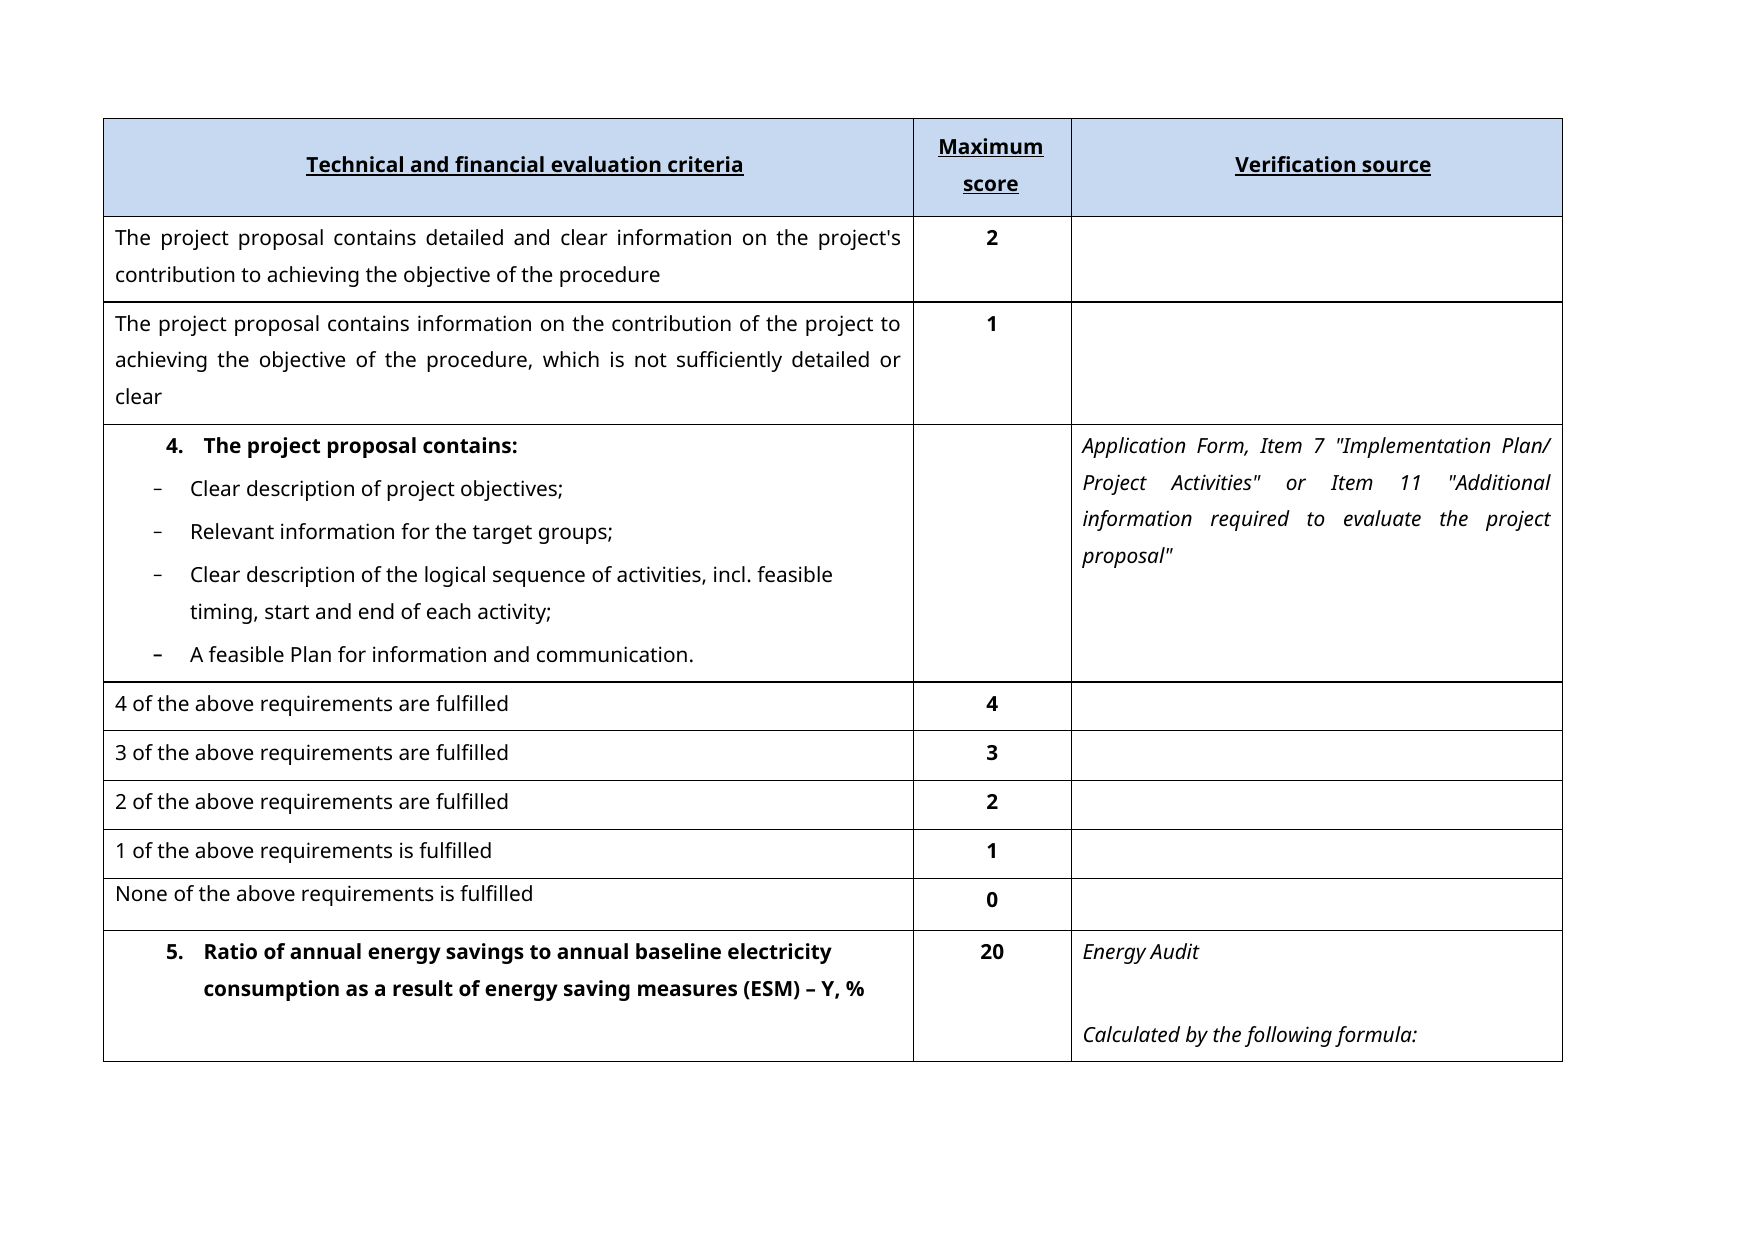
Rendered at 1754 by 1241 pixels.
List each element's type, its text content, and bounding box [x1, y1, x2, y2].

table_cell 4 [914, 683, 1071, 730]
table_cell 1 [914, 303, 1071, 423]
table_cell 2 [914, 781, 1071, 828]
table_cell 20 [914, 931, 1071, 1061]
table_cell 0 [914, 879, 1071, 930]
table_cell The project proposal contains: Clear description of project objectives; Relevant information for the target groups; Clear description of the logical sequence of activities, incl. feasible timing, start and end of each activity; A feasible Plan for information and communication. [104, 425, 913, 681]
table_cell 1 of the above requirements is fulfilled [104, 830, 913, 878]
table_cell 4 of the above requirements are fulfilled [104, 683, 913, 730]
table_cell [1072, 683, 1562, 730]
table_cell The project proposal contains information on the contribution of the project to achieving the objective of the procedure, which is not sufficiently detailed or clear [104, 303, 913, 423]
table_cell 3 [914, 731, 1071, 779]
table_cell [1072, 830, 1562, 878]
table_cell [1072, 879, 1562, 930]
table_cell 2 [914, 217, 1071, 301]
table_cell Application Form, Item 7 "Implementation Plan/ Project Activities" or Item 11 "Additional information required to evaluate the project proposal" [1072, 425, 1562, 681]
table_header Maximum score [914, 119, 1071, 216]
table_cell 2 of the above requirements are fulfilled [104, 781, 913, 828]
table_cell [104, 931, 913, 1061]
table_cell [1072, 731, 1562, 779]
table_cell None of the above requirements is fulfilled [104, 879, 913, 930]
table_cell [914, 425, 1071, 681]
table_cell 3 of the above requirements are fulfilled [104, 731, 913, 779]
table_cell [1072, 303, 1562, 423]
table_header Technical and financial evaluation criteria [104, 119, 913, 216]
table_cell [1072, 931, 1562, 1061]
table_cell [1072, 217, 1562, 301]
table_cell The project proposal contains detailed and clear information on the project's contribution to achieving the objective of the procedure [104, 217, 913, 301]
table_header Verification source [1072, 119, 1562, 216]
table_cell 1 [914, 830, 1071, 878]
table_cell [1072, 781, 1562, 828]
